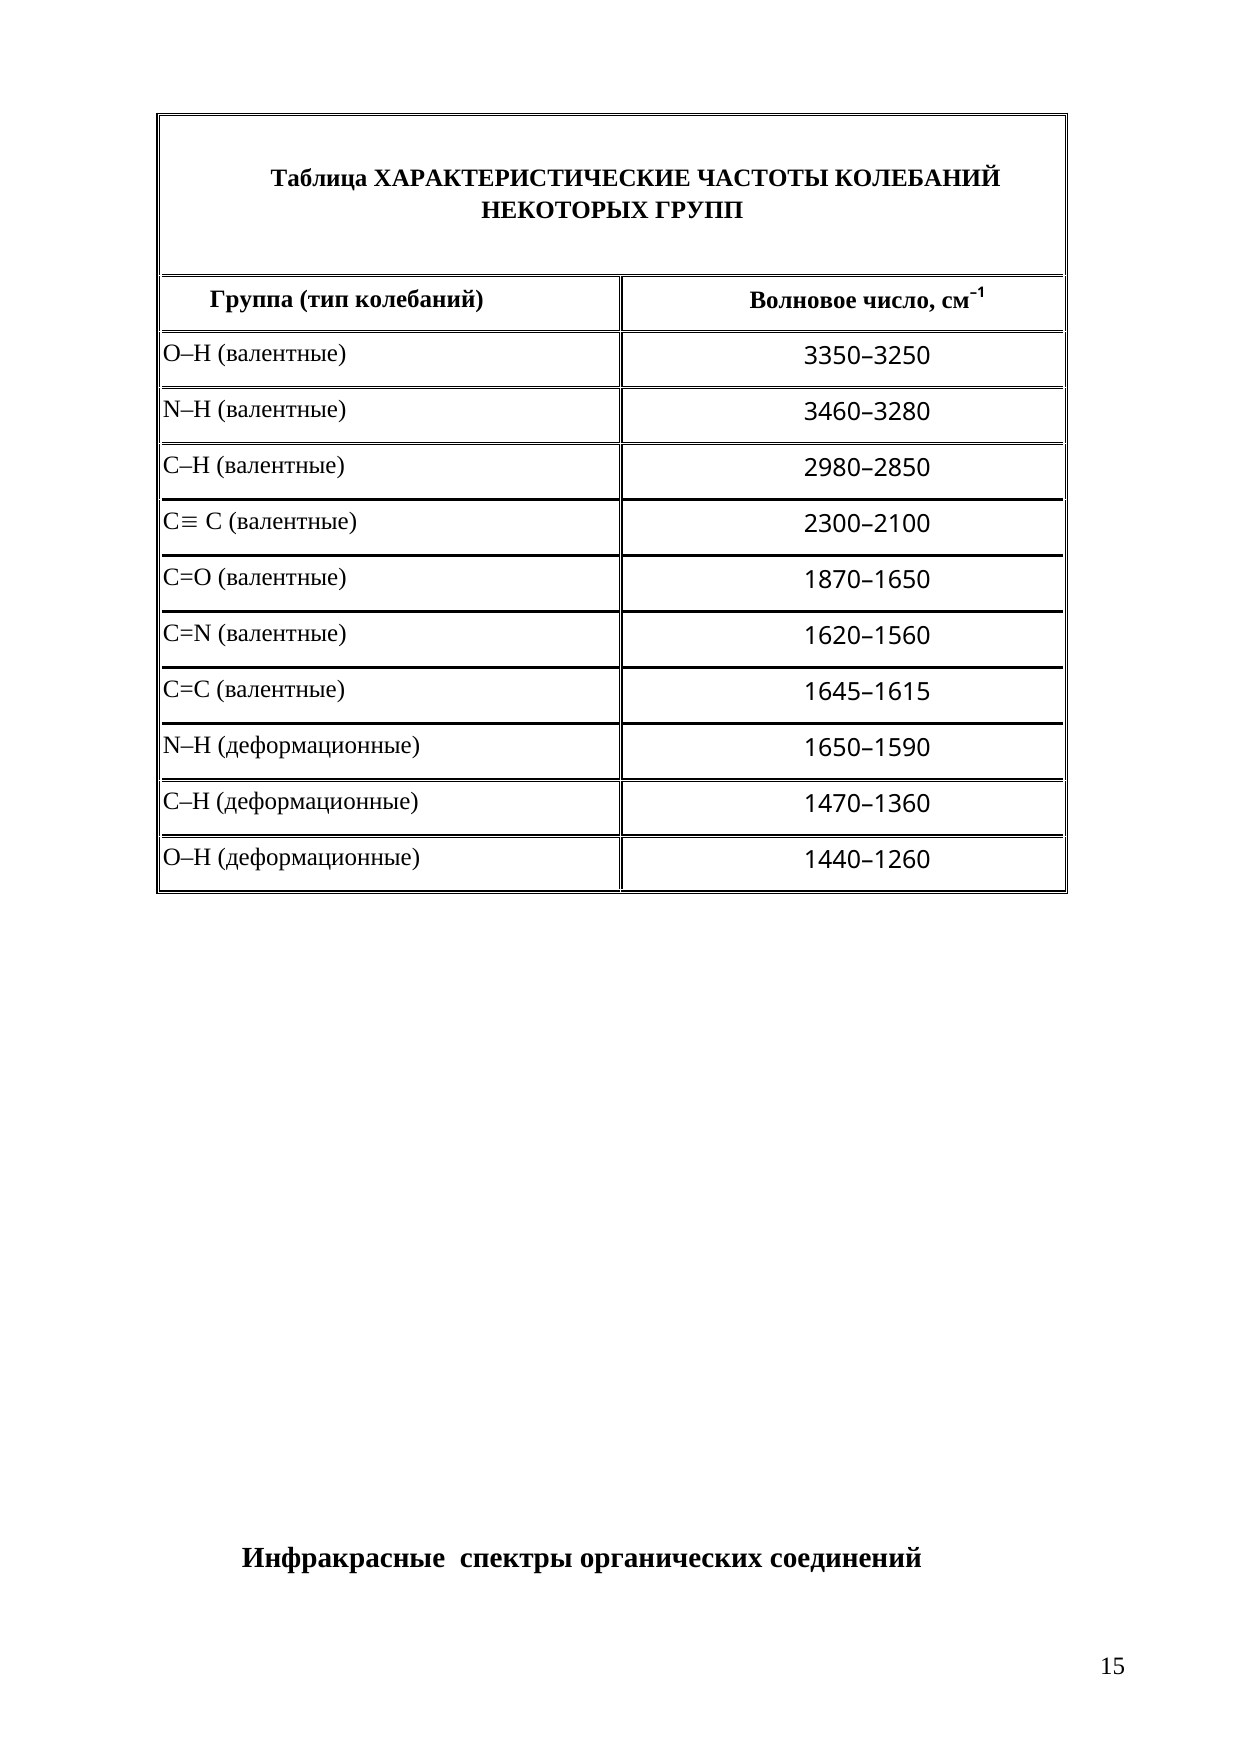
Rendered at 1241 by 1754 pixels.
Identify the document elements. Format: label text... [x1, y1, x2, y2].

table_cell C=C (валентные) [160, 666, 619, 722]
table_cell C=N (валентные) [160, 610, 619, 666]
table_cell C C (валентные) [158, 498, 619, 554]
table_cell C–H (деформационные) [160, 778, 619, 834]
table_cell 1870–1650 [623, 554, 1065, 610]
table_cell 3350–3250 [621, 330, 1066, 386]
table_cell N–H (деформационные) [160, 722, 619, 778]
table_cell 1470–1360 [623, 778, 1065, 834]
table_cell 2980–2850 [621, 442, 1066, 498]
table_cell N–H (валентные) [158, 386, 621, 442]
text Инфракрасные спектры органических соединений [169, 1540, 1125, 1574]
table_cell 1620–1560 [623, 610, 1065, 666]
table_cell O–H (деформационные) [160, 834, 621, 890]
table_cell C=O (валентные) [160, 554, 619, 610]
table_header Таблица ХАРАКТЕРИСТИЧЕСКИЕ ЧАСТОТЫ КОЛЕБАНИЙ НЕКОТОРЫХ ГРУПП [160, 116, 1065, 274]
table_cell 3460–3280 [621, 386, 1066, 442]
table_cell 1650–1590 [623, 722, 1065, 778]
table_cell Волновое число, см–1 [621, 274, 1066, 330]
table_cell O–H (валентные) [158, 330, 621, 386]
table_cell Группа (тип колебаний) [158, 274, 621, 330]
table_cell C–H (валентные) [158, 442, 621, 498]
table_cell 1440–1260 [621, 834, 1065, 890]
table_cell 2300–2100 [623, 498, 1066, 554]
table_cell 1645–1615 [623, 666, 1065, 722]
